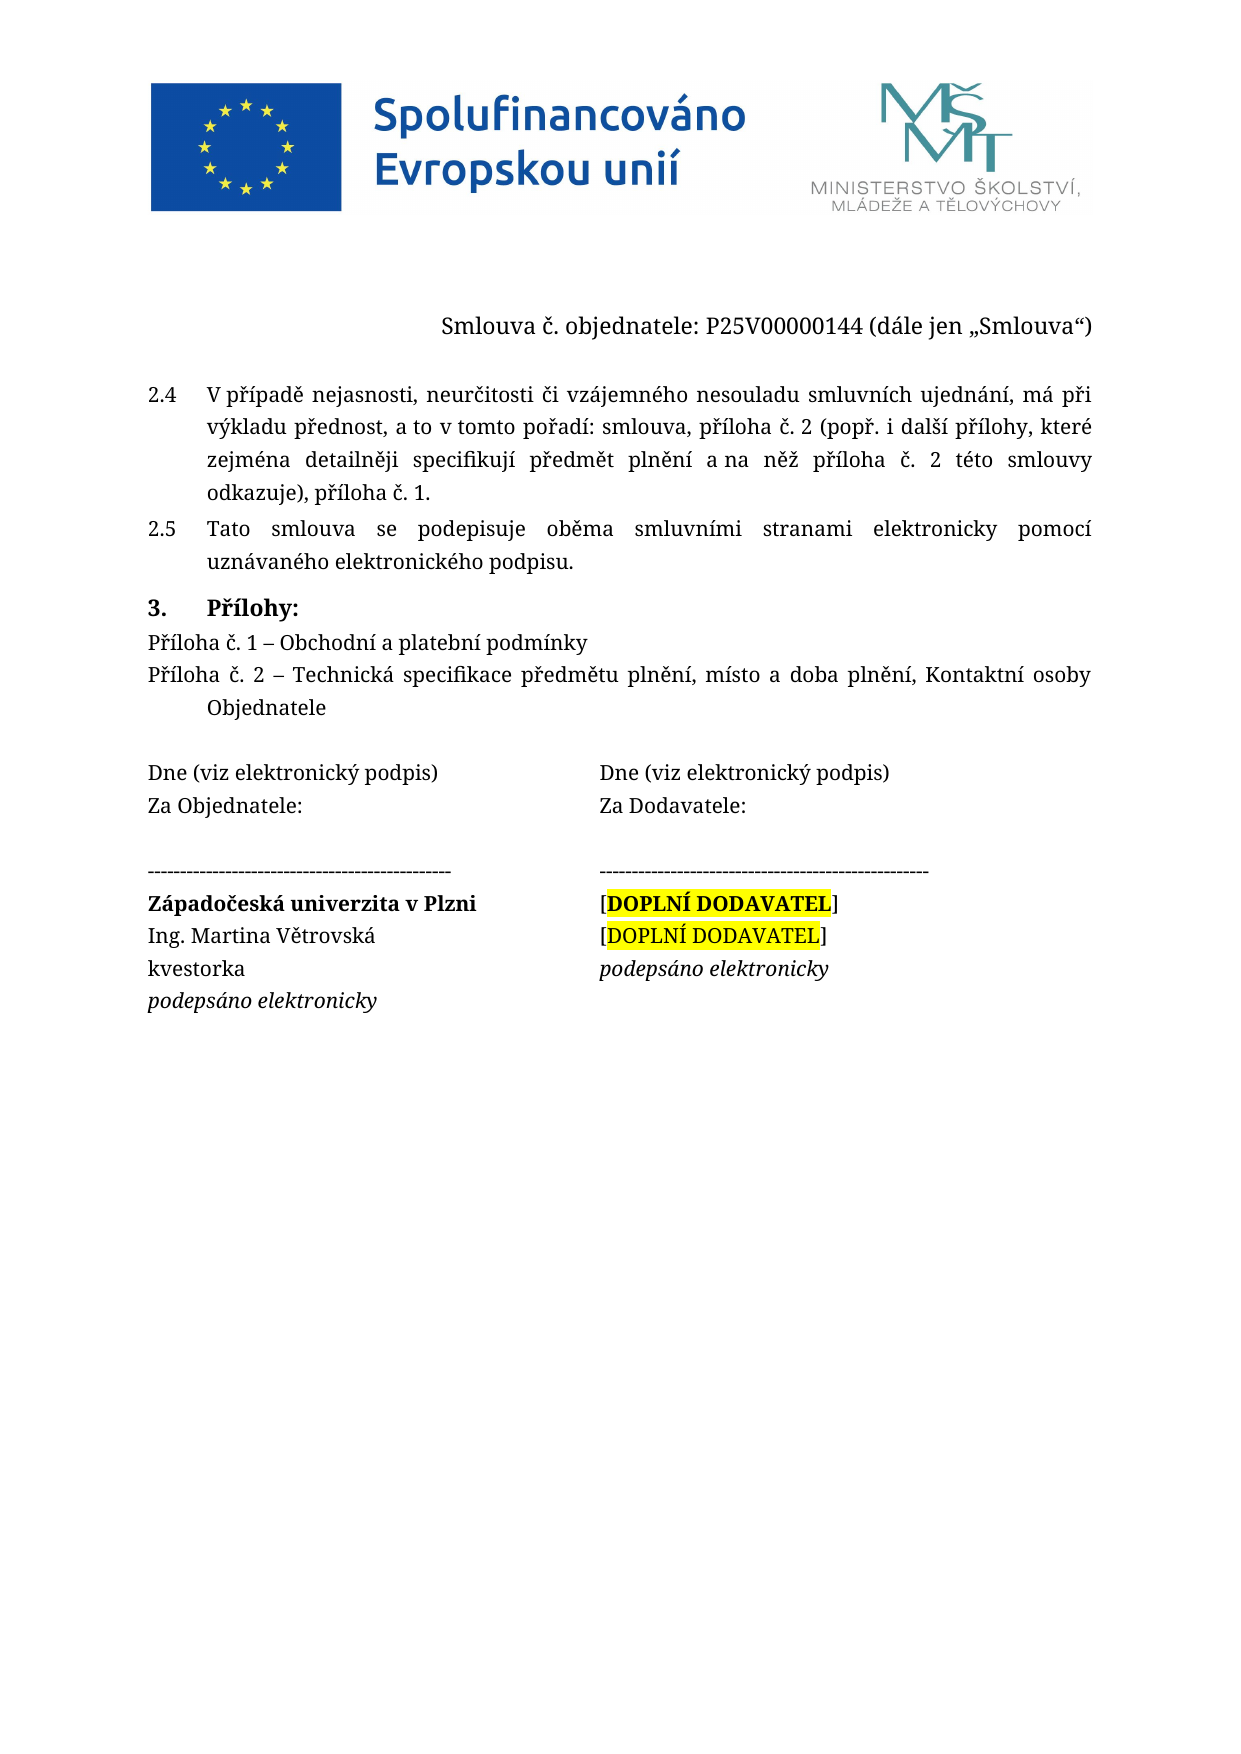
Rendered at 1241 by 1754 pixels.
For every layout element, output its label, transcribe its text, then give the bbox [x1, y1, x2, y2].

table_header Dne (viz elektronický podpis) Za Objednatele: ----------------------------------------------- Západočeská univerzita v Plzni Ing. Martina Větrovská kvestorka podepsáno elektronicky [136, 759, 588, 1019]
list Přílohy: [148, 592, 1093, 623]
list Tato smlouva se podepisuje oběma smluvními stranami elektronicky pomocí uznávaného elektronického podpisu. [148, 514, 1093, 575]
table_header Dne (viz elektronický podpis) Za Dodavatele: --------------------------------------------------- [DOPLNÍ DODAVATEL] [DOPLNÍ DODAVATEL] podepsáno elektronicky [588, 759, 1040, 1019]
list V případě nejasnosti, neurčitosti či vzájemného nesouladu smluvních ujednání, má při výkladu přednost, a to v tomto pořadí: smlouva, příloha č. 2 (popř. i další přílohy, které zejména detailněji specifikují předmět plnění a na něž příloha č. 2 této smlouvy odkazuje), příloha č. 1. [148, 380, 1093, 506]
picture [147, 80, 1093, 215]
text Příloha č. 2 – Technická specifikace předmětu plnění, místo a doba plnění, Kontaktní osoby Objednatele [148, 661, 1093, 722]
text Příloha č. 1 – Obchodní a platební podmínky [148, 628, 1093, 656]
